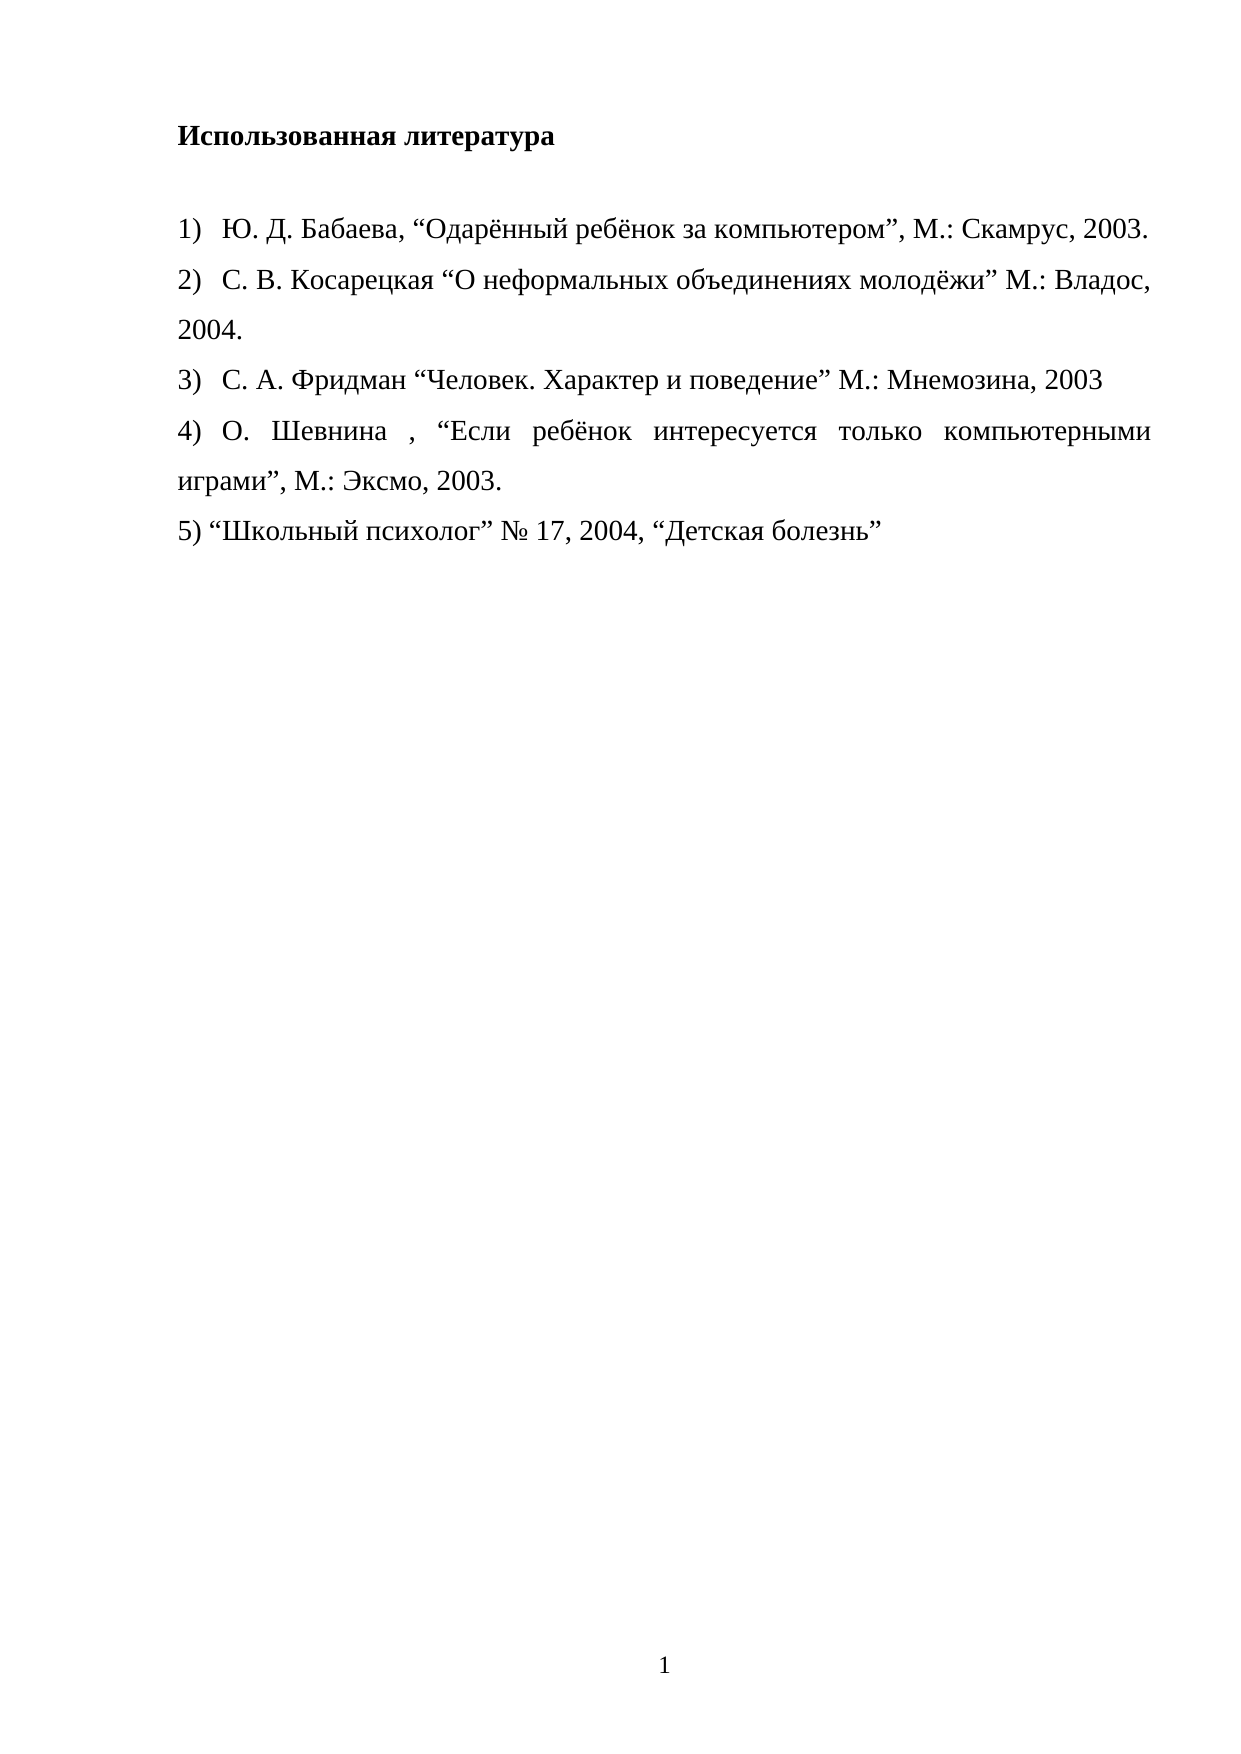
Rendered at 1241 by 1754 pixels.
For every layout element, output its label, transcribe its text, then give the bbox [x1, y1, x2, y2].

subtitle 5) “Школьный психолог” № 17, 2004, “Детская болезнь” [177, 513, 1152, 547]
subtitle С. В. Косарецкая “О неформальных объединениях молодёжи” М.: Владос, 2004. [177, 262, 1152, 346]
subtitle О. Шевнина , “Если ребёнок интересуется только компьютерными играми”, М.: Эксмо, 2003. [177, 413, 1152, 497]
subtitle С. А. Фридман “Человек. Характер и поведение” М.: Мнемозина, 2003 [177, 362, 1152, 396]
subtitle Использованная литература [177, 118, 1152, 152]
subtitle Ю. Д. Бабаева, “Одарённый ребёнок за компьютером”, М.: Скамрус, 2003. [177, 212, 1152, 245]
